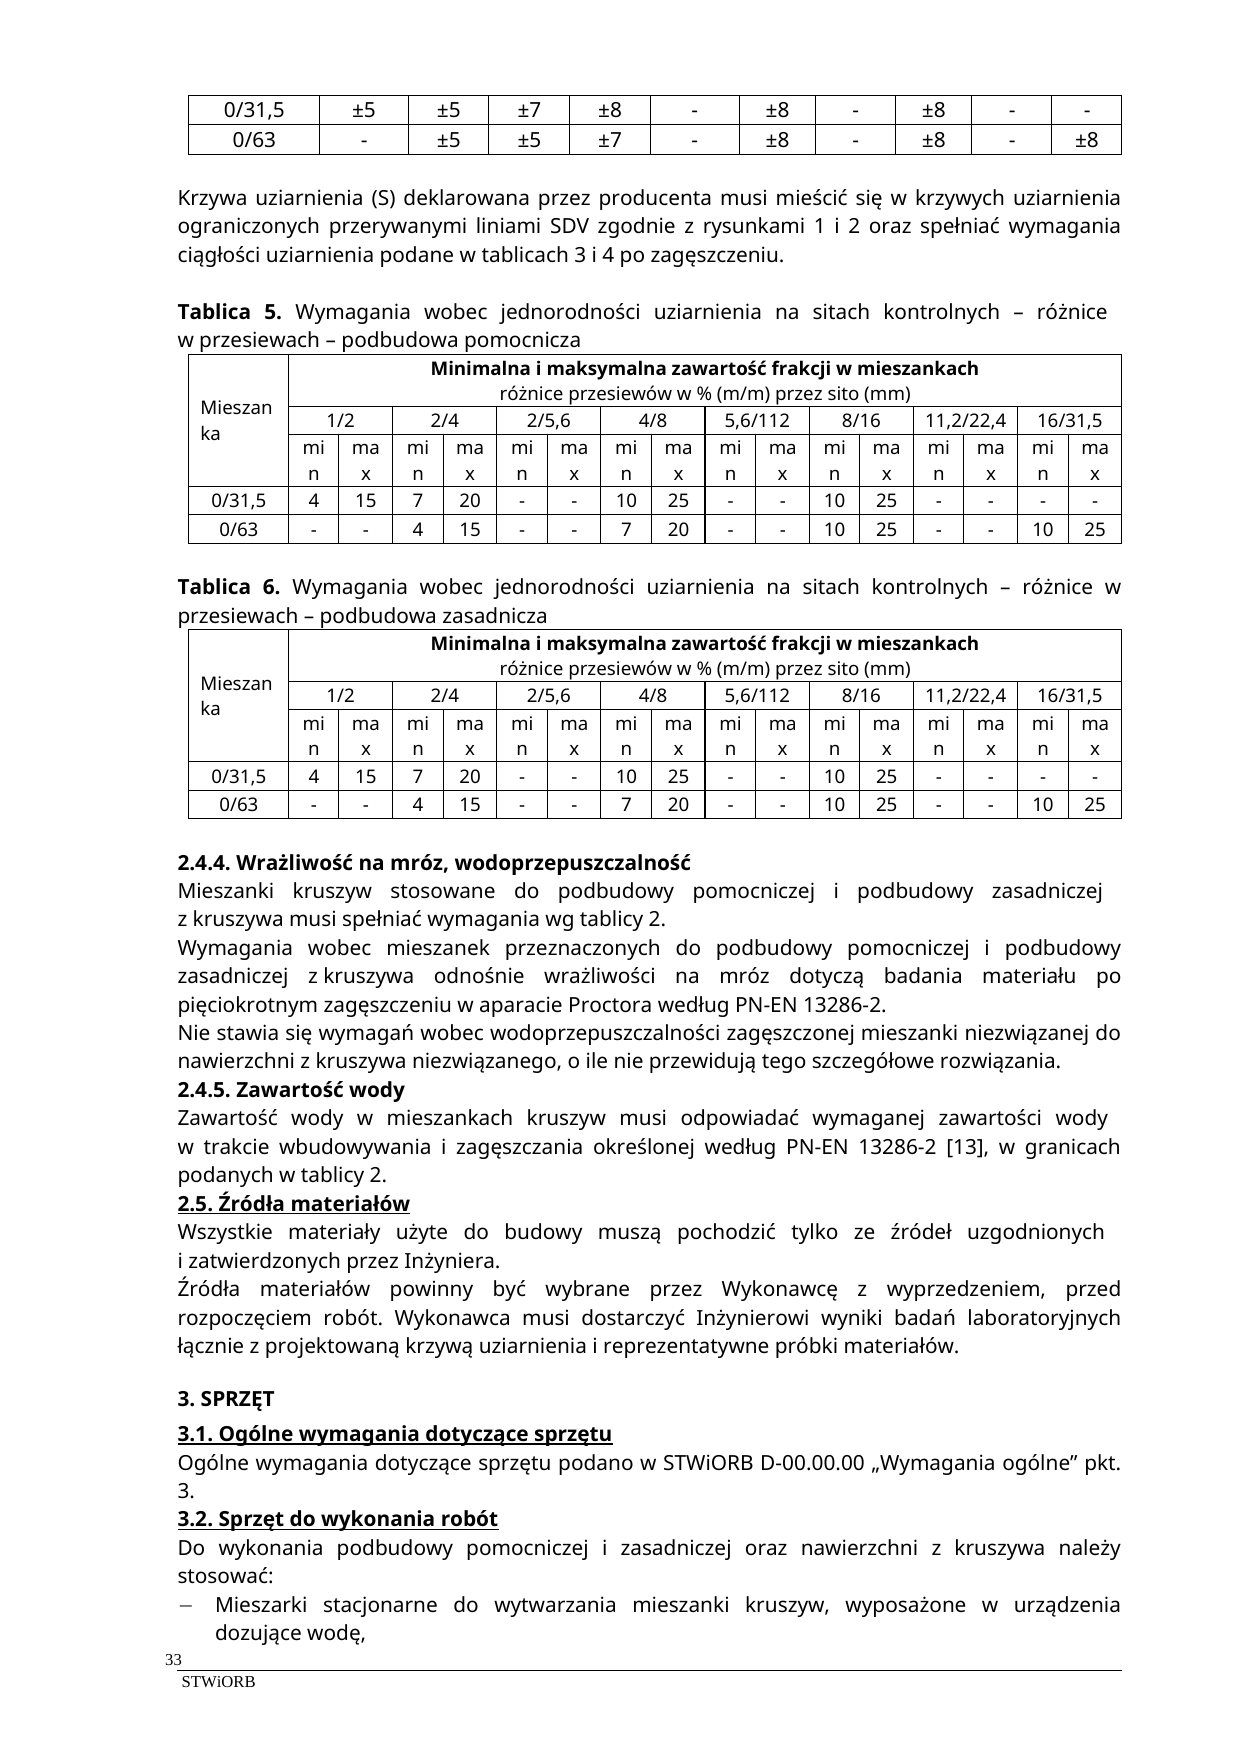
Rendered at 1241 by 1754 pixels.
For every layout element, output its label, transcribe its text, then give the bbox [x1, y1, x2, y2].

table_cell max [652, 435, 704, 486]
table_cell - [964, 515, 1017, 543]
table_cell 1/2 [289, 682, 392, 709]
table_cell 4 [289, 487, 338, 514]
table_cell 25 [1069, 791, 1121, 818]
table_cell 4 [393, 791, 443, 818]
table_cell - [706, 515, 755, 543]
table_cell ±5 [409, 125, 488, 153]
table_cell - [756, 791, 809, 818]
table_cell max [444, 710, 496, 761]
table_cell 15 [444, 515, 496, 543]
table_cell min [601, 710, 651, 761]
table_cell min [810, 710, 859, 761]
table_cell max [756, 710, 809, 761]
table_cell 4/8 [601, 407, 704, 433]
table_cell 8/16 [810, 407, 913, 433]
table_cell min [289, 710, 338, 761]
table_cell - [756, 515, 809, 543]
text Tablica 5. Wymagania wobec jednorodności uziarnienia na sitach kontrolnych – różnice w przesiewach – podbudowa pomocnicza [177, 297, 1122, 354]
table_cell ±8 [570, 96, 650, 124]
table_cell 0/31,5 [189, 96, 319, 124]
table_cell 10 [810, 762, 859, 789]
table_cell 15 [339, 487, 392, 514]
table_cell - [339, 791, 392, 818]
table_cell - [289, 515, 338, 543]
table_cell - [1018, 487, 1068, 514]
table_cell ±8 [740, 125, 815, 153]
table_cell - [320, 125, 408, 153]
table_cell ±8 [896, 125, 971, 153]
table_cell min [497, 435, 547, 486]
table_cell - [548, 791, 600, 818]
table_cell - [548, 487, 600, 514]
table_cell 10 [1018, 515, 1068, 543]
table_cell min [601, 435, 651, 486]
table_cell ±5 [409, 96, 488, 124]
table_cell 25 [860, 791, 913, 818]
text 3. SPRZĘT [177, 1384, 1122, 1413]
text Tablica 6. Wymagania wobec jednorodności uziarnienia na sitach kontrolnych – różnice w przesiewach – podbudowa zasadnicza [177, 572, 1122, 629]
table_cell 5,6/112 [706, 407, 809, 433]
table_cell ±8 [896, 96, 971, 124]
table_cell 15 [339, 762, 392, 789]
table_cell 10 [1018, 791, 1068, 818]
text 3.1. Ogólne wymagania dotyczące sprzętu [177, 1419, 1122, 1448]
table_header Mieszanka [189, 630, 288, 761]
table_cell 20 [652, 791, 704, 818]
table_cell 25 [652, 762, 704, 789]
table_cell 1/2 [289, 407, 392, 433]
table_cell 20 [444, 487, 496, 514]
table_cell min [706, 710, 755, 761]
text 2.5. Źródła materiałów [177, 1189, 1122, 1217]
table_cell - [1052, 96, 1121, 124]
table_cell - [816, 125, 895, 153]
table_cell 7 [601, 791, 651, 818]
table_cell min [393, 710, 443, 761]
table_cell - [964, 762, 1017, 789]
text Krzywa uziarnienia (S) deklarowana przez producenta musi mieścić się w krzywych uziarnienia ograniczonych przerywanymi liniami SDV zgodnie z rysunkami 1 i 2 oraz spełniać wymagania ciągłości uziarnienia podane w tablicach 3 i 4 po zagęszczeniu. [177, 183, 1122, 268]
table_cell ±5 [489, 125, 569, 153]
table_cell 25 [1069, 515, 1121, 543]
table_cell 25 [652, 487, 704, 514]
table_cell max [548, 710, 600, 761]
table_cell max [339, 710, 392, 761]
table_header Minimalna i maksymalna zawartość frakcji w mieszankach różnice przesiewów w % (m/m) przez sito (mm) [289, 630, 1121, 681]
table_cell 20 [652, 515, 704, 543]
table_cell - [964, 791, 1017, 818]
table_cell 8/16 [810, 682, 913, 709]
table_cell 10 [810, 487, 859, 514]
table_cell 4/8 [601, 682, 704, 709]
text Ogólne wymagania dotyczące sprzętu podano w STWiORB D-00.00.00 „Wymagania ogólne” pkt. 3. [177, 1448, 1122, 1504]
table_cell - [339, 515, 392, 543]
table_cell 2/5,6 [497, 407, 600, 433]
table_cell max [652, 710, 704, 761]
table_cell max [1069, 710, 1121, 761]
table_cell 7 [393, 487, 443, 514]
table_cell 20 [444, 762, 496, 789]
text 2.4.5. Zawartość wody [177, 1075, 1122, 1103]
table_cell - [756, 762, 809, 789]
table_header Minimalna i maksymalna zawartość frakcji w mieszankach różnice przesiewów w % (m/m) przez sito (mm) [289, 355, 1121, 406]
table_cell 25 [860, 762, 913, 789]
table_cell - [1069, 487, 1121, 514]
text Nie stawia się wymagań wobec wodoprzepuszczalności zagęszczonej mieszanki niezwiązanej do nawierzchni z kruszywa niezwiązanego, o ile nie przewidują tego szczegółowe rozwiązania. [177, 1018, 1122, 1075]
table_cell 0/63 [189, 791, 288, 818]
table_cell max [444, 435, 496, 486]
list Mieszarki stacjonarne do wytwarzania mieszanki kruszyw, wyposażone w urządzenia dozujące wodę, [177, 1590, 1122, 1647]
table_cell max [339, 435, 392, 486]
text Do wykonania podbudowy pomocniczej i zasadniczej oraz nawierzchni z kruszywa należy stosować: [177, 1533, 1122, 1590]
table_cell 2/4 [393, 682, 496, 709]
table_cell min [706, 435, 755, 486]
table_cell max [964, 435, 1017, 486]
table_cell max [964, 710, 1017, 761]
table_cell - [816, 96, 895, 124]
table_cell - [497, 487, 547, 514]
table_cell min [1018, 435, 1068, 486]
table_cell 16/31,5 [1018, 407, 1121, 433]
table_cell - [706, 791, 755, 818]
table_cell 10 [810, 791, 859, 818]
table_cell 10 [601, 487, 651, 514]
table_cell - [1069, 762, 1121, 789]
table_cell - [972, 96, 1051, 124]
table_cell 7 [393, 762, 443, 789]
table_cell 25 [860, 515, 913, 543]
table_cell 0/31,5 [189, 487, 288, 514]
table_cell 10 [601, 762, 651, 789]
text Źródła materiałów powinny być wybrane przez Wykonawcę z wyprzedzeniem, przed rozpoczęciem robót. Wykonawca musi dostarczyć Inżynierowi wyniki badań laboratoryjnych łącznie z projektowaną krzywą uziarnienia i reprezentatywne próbki materiałów. [177, 1274, 1122, 1359]
table_cell 4 [393, 515, 443, 543]
text Zawartość wody w mieszankach kruszyw musi odpowiadać wymaganej zawartości wody w trakcie wbudowywania i zagęszczania określonej według PN-EN 13286-2 [13], w granicach podanych w tablicy 2. [177, 1103, 1122, 1189]
table_cell 2/5,6 [497, 682, 600, 709]
table_cell ±7 [489, 96, 569, 124]
table_cell 25 [860, 487, 913, 514]
table_cell - [1018, 762, 1068, 789]
table_cell - [914, 762, 963, 789]
text Wszystkie materiały użyte do budowy muszą pochodzić tylko ze źródeł uzgodnionych i zatwierdzonych przez Inżyniera. [177, 1217, 1122, 1274]
table_cell - [706, 487, 755, 514]
table_cell - [914, 515, 963, 543]
table_cell min [289, 435, 338, 486]
table_cell - [548, 515, 600, 543]
table_cell max [548, 435, 600, 486]
table_cell - [706, 762, 755, 789]
table_cell 16/31,5 [1018, 682, 1121, 709]
table_cell 10 [810, 515, 859, 543]
table_cell min [393, 435, 443, 486]
text Wymagania wobec mieszanek przeznaczonych do podbudowy pomocniczej i podbudowy zasadniczej z kruszywa odnośnie wrażliwości na mróz dotyczą badania materiału po pięciokrotnym zagęszczeniu w aparacie Proctora według PN-EN 13286-2. [177, 933, 1122, 1018]
table_cell - [756, 487, 809, 514]
table_cell 15 [444, 791, 496, 818]
table_cell max [1069, 435, 1121, 486]
table_cell - [497, 515, 547, 543]
table_cell - [972, 125, 1051, 153]
table_cell 5,6/112 [706, 682, 809, 709]
table_cell 0/31,5 [189, 762, 288, 789]
table_cell - [289, 791, 338, 818]
table_cell 7 [601, 515, 651, 543]
table_cell min [914, 710, 963, 761]
text 3.2. Sprzęt do wykonania robót [177, 1504, 1122, 1533]
table_cell min [914, 435, 963, 486]
table_cell ±8 [1052, 125, 1121, 153]
table_cell 0/63 [189, 515, 288, 543]
table_cell - [914, 791, 963, 818]
table_cell max [860, 435, 913, 486]
table_cell - [914, 487, 963, 514]
table_cell ±7 [570, 125, 650, 153]
table_cell max [860, 710, 913, 761]
table_cell - [651, 96, 739, 124]
table_cell min [497, 710, 547, 761]
text 2.4.4. Wrażliwość na mróz, wodoprzepuszczalność [177, 848, 1122, 876]
table_cell 4 [289, 762, 338, 789]
table_header Mieszanka [189, 355, 288, 486]
table_cell - [548, 762, 600, 789]
table_cell - [497, 762, 547, 789]
table_cell min [810, 435, 859, 486]
table_cell ±8 [740, 96, 815, 124]
table_cell - [964, 487, 1017, 514]
table_cell min [1018, 710, 1068, 761]
table_cell 11,2/22,4 [914, 407, 1017, 433]
table_cell 0/63 [189, 125, 319, 153]
table_cell - [497, 791, 547, 818]
table_cell max [756, 435, 809, 486]
table_cell 11,2/22,4 [914, 682, 1017, 709]
table_cell ±5 [320, 96, 408, 124]
table_cell 2/4 [393, 407, 496, 433]
table_cell - [651, 125, 739, 153]
text Mieszanki kruszyw stosowane do podbudowy pomocniczej i podbudowy zasadniczej z kruszywa musi spełniać wymagania wg tablicy 2. [177, 876, 1122, 933]
